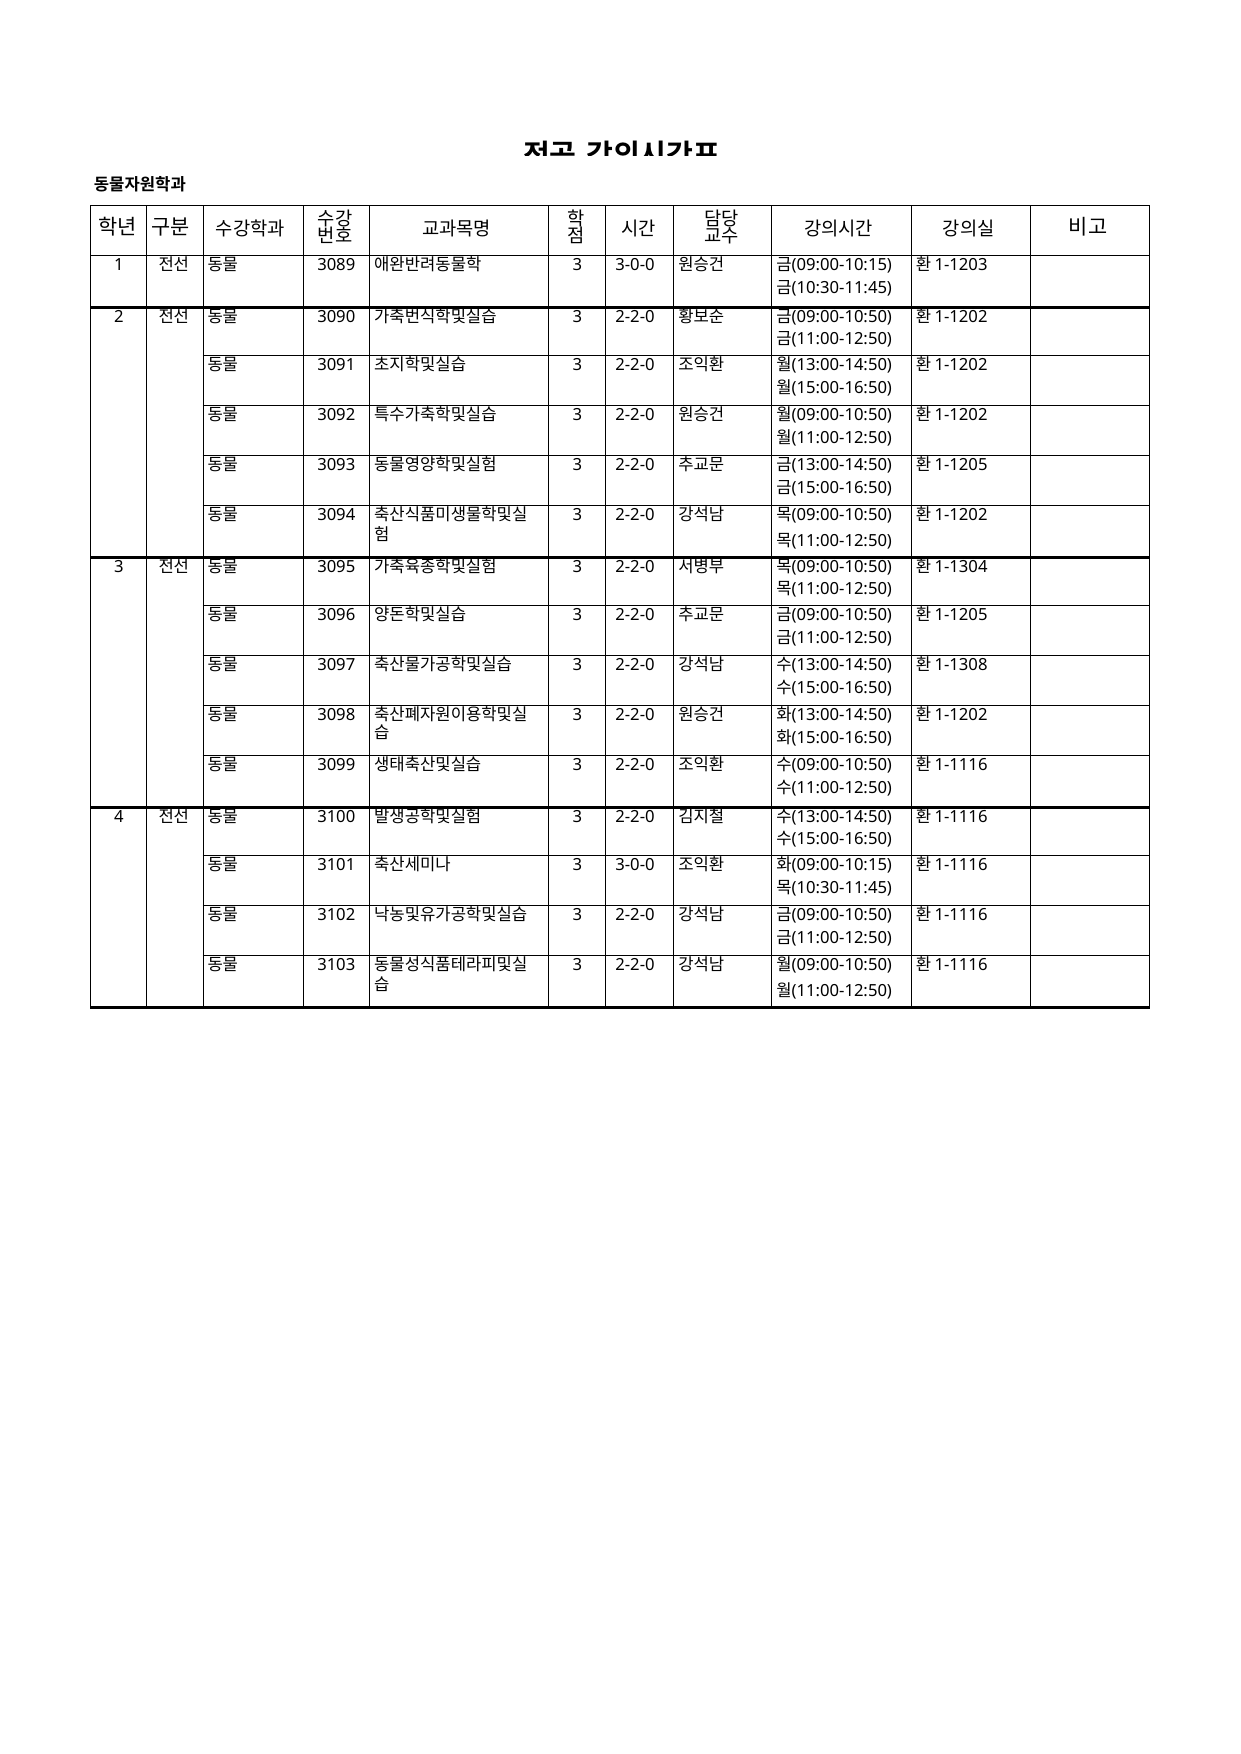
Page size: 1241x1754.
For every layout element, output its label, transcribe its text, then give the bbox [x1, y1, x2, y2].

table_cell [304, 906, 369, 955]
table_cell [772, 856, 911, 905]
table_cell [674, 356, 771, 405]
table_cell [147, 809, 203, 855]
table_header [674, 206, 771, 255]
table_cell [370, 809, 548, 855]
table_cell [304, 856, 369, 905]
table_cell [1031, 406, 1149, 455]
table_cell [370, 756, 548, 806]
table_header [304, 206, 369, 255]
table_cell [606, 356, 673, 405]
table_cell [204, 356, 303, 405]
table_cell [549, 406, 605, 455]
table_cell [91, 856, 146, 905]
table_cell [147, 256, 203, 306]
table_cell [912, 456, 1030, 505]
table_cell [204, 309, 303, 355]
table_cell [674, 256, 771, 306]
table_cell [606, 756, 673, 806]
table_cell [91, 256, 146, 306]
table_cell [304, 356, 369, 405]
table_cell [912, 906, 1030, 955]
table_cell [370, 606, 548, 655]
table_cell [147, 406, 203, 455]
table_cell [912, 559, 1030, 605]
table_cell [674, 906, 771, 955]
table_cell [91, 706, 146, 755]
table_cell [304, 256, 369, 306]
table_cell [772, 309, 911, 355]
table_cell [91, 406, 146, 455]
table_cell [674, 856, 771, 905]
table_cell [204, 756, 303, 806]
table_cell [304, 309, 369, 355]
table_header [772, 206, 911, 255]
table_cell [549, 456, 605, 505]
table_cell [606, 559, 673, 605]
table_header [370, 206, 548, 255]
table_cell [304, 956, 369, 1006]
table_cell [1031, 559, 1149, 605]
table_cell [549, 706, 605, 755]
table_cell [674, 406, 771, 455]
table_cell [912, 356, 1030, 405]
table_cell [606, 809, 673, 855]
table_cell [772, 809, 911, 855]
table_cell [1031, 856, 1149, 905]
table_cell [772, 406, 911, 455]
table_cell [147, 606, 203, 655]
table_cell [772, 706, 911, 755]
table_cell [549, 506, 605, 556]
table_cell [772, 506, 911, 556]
text 동물자원학과 [94, 172, 1161, 195]
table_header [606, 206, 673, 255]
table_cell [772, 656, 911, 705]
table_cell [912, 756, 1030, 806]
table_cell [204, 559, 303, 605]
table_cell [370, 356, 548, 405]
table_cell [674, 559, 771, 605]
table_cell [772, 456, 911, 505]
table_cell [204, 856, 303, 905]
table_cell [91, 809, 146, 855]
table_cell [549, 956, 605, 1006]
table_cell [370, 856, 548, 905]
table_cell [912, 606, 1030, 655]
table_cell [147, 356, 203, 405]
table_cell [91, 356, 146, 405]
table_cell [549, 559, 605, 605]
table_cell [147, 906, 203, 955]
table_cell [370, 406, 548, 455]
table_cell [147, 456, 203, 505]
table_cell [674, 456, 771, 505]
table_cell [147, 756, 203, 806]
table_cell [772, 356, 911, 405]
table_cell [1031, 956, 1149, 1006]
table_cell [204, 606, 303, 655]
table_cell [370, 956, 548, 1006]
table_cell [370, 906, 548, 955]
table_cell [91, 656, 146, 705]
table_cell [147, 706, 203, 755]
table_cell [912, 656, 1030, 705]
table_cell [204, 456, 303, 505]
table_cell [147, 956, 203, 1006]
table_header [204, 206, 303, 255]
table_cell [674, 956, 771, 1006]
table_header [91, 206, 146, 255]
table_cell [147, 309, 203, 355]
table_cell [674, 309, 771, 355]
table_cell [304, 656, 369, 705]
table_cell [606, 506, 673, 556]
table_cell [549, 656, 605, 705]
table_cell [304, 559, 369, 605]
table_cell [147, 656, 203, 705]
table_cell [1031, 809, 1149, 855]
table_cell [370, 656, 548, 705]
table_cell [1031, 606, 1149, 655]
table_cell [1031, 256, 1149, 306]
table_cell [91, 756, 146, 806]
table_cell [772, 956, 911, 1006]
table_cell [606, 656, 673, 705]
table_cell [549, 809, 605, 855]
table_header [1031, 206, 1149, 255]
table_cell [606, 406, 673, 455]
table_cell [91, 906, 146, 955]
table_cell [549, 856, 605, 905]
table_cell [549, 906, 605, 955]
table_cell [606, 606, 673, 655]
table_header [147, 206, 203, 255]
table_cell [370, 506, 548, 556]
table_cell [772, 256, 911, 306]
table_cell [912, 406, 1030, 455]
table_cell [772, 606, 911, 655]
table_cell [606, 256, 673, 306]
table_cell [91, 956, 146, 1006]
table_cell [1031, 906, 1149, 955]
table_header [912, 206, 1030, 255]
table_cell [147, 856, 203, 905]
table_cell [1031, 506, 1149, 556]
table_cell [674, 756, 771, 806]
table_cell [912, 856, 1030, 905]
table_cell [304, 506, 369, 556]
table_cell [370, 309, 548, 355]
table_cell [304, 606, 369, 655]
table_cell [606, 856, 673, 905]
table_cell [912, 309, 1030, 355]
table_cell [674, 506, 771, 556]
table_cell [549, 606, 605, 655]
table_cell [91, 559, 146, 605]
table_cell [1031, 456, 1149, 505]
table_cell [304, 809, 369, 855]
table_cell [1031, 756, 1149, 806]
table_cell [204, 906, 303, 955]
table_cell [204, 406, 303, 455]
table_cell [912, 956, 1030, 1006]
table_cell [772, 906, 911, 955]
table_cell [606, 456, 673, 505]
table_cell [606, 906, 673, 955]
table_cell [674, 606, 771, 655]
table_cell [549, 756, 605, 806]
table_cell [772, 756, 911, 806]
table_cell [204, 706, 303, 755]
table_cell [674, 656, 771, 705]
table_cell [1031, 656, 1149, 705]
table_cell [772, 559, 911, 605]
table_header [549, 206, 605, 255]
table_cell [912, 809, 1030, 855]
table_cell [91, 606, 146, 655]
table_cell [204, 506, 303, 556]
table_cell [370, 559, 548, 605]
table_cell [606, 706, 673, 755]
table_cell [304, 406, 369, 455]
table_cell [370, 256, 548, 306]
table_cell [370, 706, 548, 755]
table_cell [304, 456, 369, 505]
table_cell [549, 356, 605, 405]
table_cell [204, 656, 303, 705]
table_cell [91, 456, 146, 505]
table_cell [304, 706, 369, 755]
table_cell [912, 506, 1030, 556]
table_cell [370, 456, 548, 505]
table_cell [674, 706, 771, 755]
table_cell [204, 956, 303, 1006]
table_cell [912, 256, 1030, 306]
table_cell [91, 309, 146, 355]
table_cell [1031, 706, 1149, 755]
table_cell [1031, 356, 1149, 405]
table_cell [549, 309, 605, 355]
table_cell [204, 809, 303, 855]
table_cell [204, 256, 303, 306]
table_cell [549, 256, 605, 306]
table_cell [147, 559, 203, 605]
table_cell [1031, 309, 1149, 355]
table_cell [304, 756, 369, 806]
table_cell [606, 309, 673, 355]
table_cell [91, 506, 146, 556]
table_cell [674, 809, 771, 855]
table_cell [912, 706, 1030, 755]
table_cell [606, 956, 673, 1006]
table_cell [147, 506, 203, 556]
